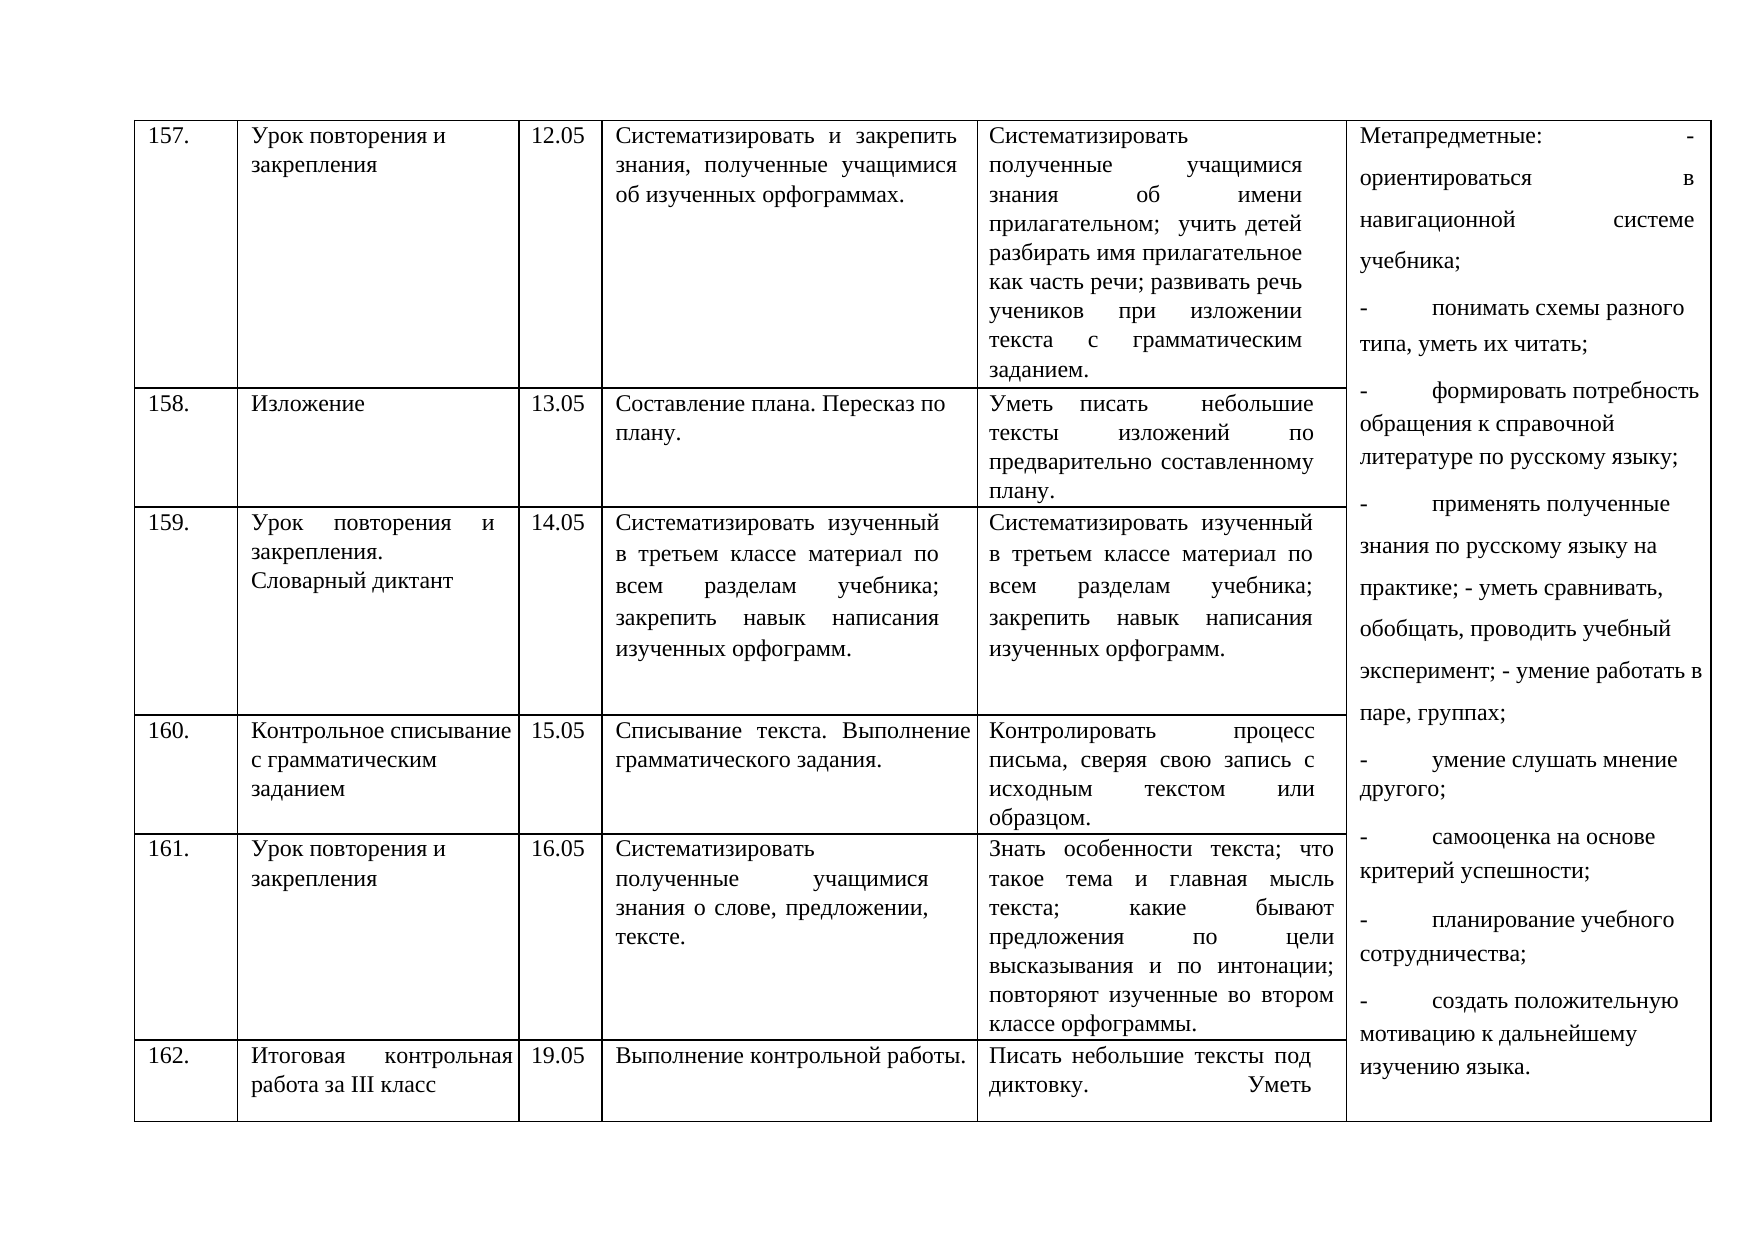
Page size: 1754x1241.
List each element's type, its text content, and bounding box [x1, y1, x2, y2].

table_header Систематизировать и закрепить знания, полученные учащимися об изученных орфограммах. [603, 121, 977, 387]
table_cell 13.05 [520, 389, 601, 506]
table_cell 162. [135, 1041, 237, 1121]
table_cell Урок повторения и закрепления [238, 835, 518, 1039]
table_cell Контролировать процесс письма, сверяя свою запись с исходным текстом или образцом. [978, 716, 1346, 833]
table_cell Уметь писать небольшие тексты изложений по предварительно составленному плану. [978, 389, 1346, 506]
table_cell 16.05 [520, 835, 601, 1039]
table_cell 158. [135, 389, 237, 506]
table_cell Изложение [238, 389, 518, 506]
table_header Систематизировать полученные учащимися знания об имени прилагательном; учить детей разбирать имя прилагательное как часть речи; развивать речь учеников при изложении текста с грамматическим заданием. [978, 121, 1346, 387]
table_cell 15.05 [520, 716, 601, 833]
table_cell Систематизировать полученные учащимися знания о слове, предложении, тексте. [603, 835, 977, 1039]
table_cell Списывание текста. Выполнение грамматического задания. [603, 716, 977, 833]
table_cell Систематизировать изученный в третьем классе материал по всем разделам учебника; закрепить навык написания изученных орфограмм. [603, 508, 977, 714]
table_cell 14.05 [520, 508, 601, 714]
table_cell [238, 1041, 518, 1121]
table_header Урок повторения и закрепления [238, 121, 518, 387]
table_cell 159. [135, 508, 237, 714]
table_cell Урок повторения и закрепления. Словарный диктант [238, 508, 518, 714]
table_header 157. [135, 121, 237, 387]
table_header Метапредметные: - ориентироваться в навигационной системе учебника; понимать схемы разного типа, уметь их читать; формировать потребность обращения к справочной литературе по русскому языку; применять полученные знания по русскому языку на практике; - уметь сравнивать, обобщать, проводить учебный эксперимент; - умение работать в паре, группах; умение слушать мнение другого; самооценка на основе критерий успешности; планирование учебного сотрудничества; создать положительную мотивацию к дальнейшему изучению языка. [1347, 121, 1710, 1121]
table_header 12.05 [520, 121, 601, 387]
table_cell Контрольное списывание с грамматическим заданием [238, 716, 518, 833]
table_cell Систематизировать изученный в третьем классе материал по всем разделам учебника; закрепить навык написания изученных орфограмм. [978, 508, 1346, 714]
table_cell 19.05 [520, 1041, 601, 1121]
table_cell Знать особенности текста; что такое тема и главная мысль текста; какие бывают предложения по цели высказывания и по интонации; повторяют изученные во втором классе орфограммы. [978, 835, 1346, 1039]
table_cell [603, 1041, 977, 1121]
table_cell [978, 1041, 1346, 1121]
table_cell 160. [135, 716, 237, 833]
table_cell Составление плана. Пересказ по плану. [603, 389, 977, 506]
table_cell 161. [135, 835, 237, 1039]
